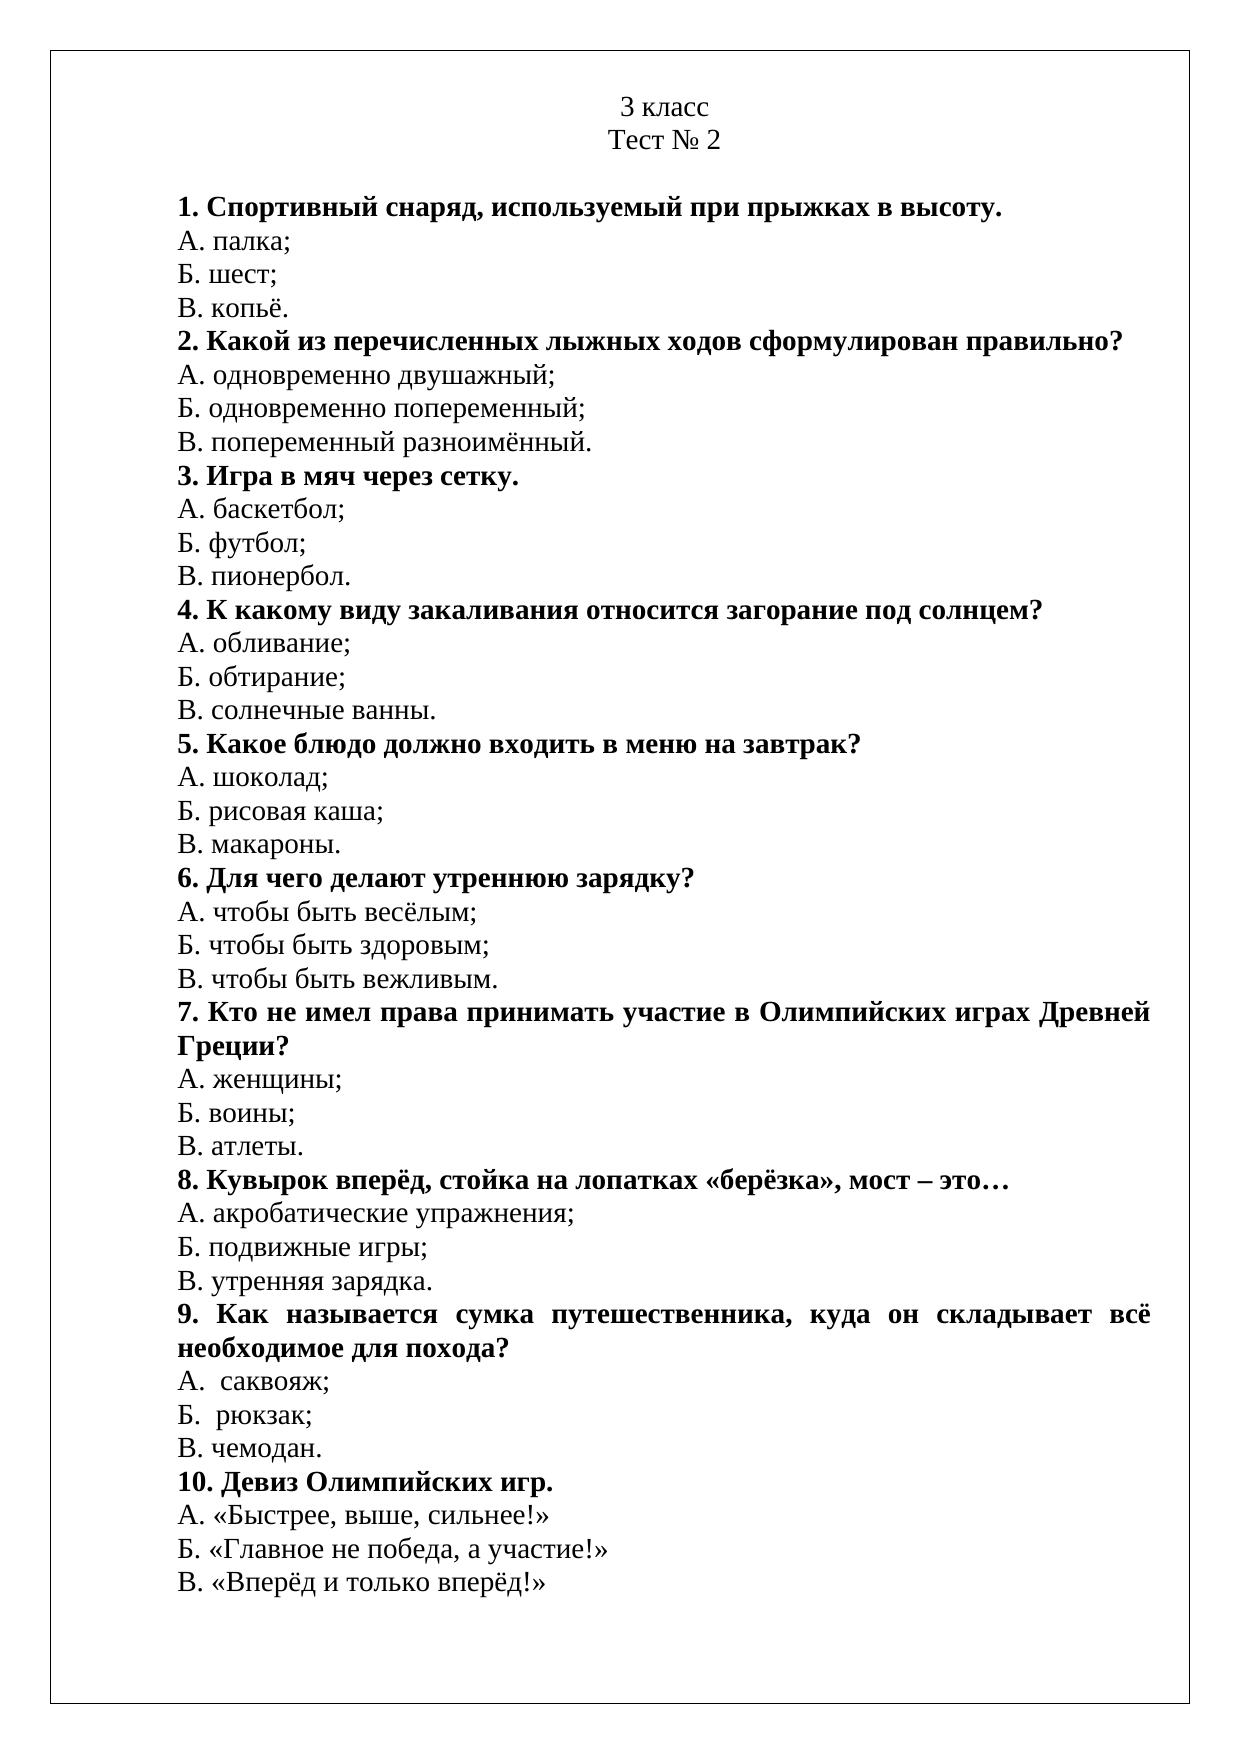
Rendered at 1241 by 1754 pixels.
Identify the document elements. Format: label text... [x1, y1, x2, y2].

text А. обливание; [177, 625, 1152, 659]
text А. «Быстрее, выше, сильнее!» [177, 1497, 1152, 1531]
text 5. Какое блюдо должно входить в меню на завтрак? [177, 726, 1152, 759]
text А. баскетбол; [177, 491, 1152, 525]
text Б. «Главное не победа, а участие!» [177, 1531, 1152, 1564]
text А. саквояж; [177, 1363, 1152, 1397]
text В. чемодан. [177, 1430, 1152, 1464]
text В. солнечные ванны. [177, 692, 1152, 726]
text А. женщины; [177, 1061, 1152, 1095]
text 4. К какому виду закаливания относится загорание под солнцем? [177, 592, 1152, 625]
text 8. Кувырок вперёд, стойка на лопатках «берёзка», мост – это… [177, 1162, 1152, 1196]
text А. палка; [177, 223, 1152, 256]
text 7. Кто не имел права принимать участие в Олимпийских играх Древней Греции? [177, 994, 1152, 1061]
text Б. обтирание; [177, 659, 1152, 692]
text 1. Спортивный снаряд, используемый при прыжках в высоту. [177, 189, 1152, 223]
text В. чтобы быть вежливым. [177, 961, 1152, 994]
text 10. Девиз Олимпийских игр. [177, 1464, 1152, 1497]
text 9. Как называется сумка путешественника, куда он складывает всё необходимое для похода? [177, 1296, 1152, 1363]
text 3 класс [177, 89, 1152, 122]
text В. «Вперёд и только вперёд!» [177, 1564, 1152, 1598]
text Б. воины; [177, 1095, 1152, 1128]
text А. шоколад; [177, 759, 1152, 793]
text В. утренняя зарядка. [177, 1263, 1152, 1296]
text А. чтобы быть весёлым; [177, 894, 1152, 927]
text В. пионербол. [177, 558, 1152, 592]
text А. акробатические упражнения; [177, 1196, 1152, 1229]
text 2. Какой из перечисленных лыжных ходов сформулирован правильно? [177, 323, 1152, 357]
text 6. Для чего делают утреннюю зарядку? [177, 860, 1152, 894]
text В. атлеты. [177, 1128, 1152, 1162]
text Б. рисовая каша; [177, 793, 1152, 827]
text Б. рюкзак; [177, 1397, 1152, 1430]
text Б. футбол; [177, 525, 1152, 558]
text Б. шест; [177, 256, 1152, 290]
text В. макароны. [177, 827, 1152, 860]
text А. одновременно двушажный; [177, 357, 1152, 391]
text В. копьё. [177, 290, 1152, 323]
text Б. подвижные игры; [177, 1229, 1152, 1263]
text 3. Игра в мяч через сетку. [177, 458, 1152, 491]
text В. попеременный разноимённый. [177, 424, 1152, 458]
text Б. одновременно попеременный; [177, 391, 1152, 424]
text Б. чтобы быть здоровым; [177, 927, 1152, 961]
text Тест № 2 [177, 122, 1152, 156]
